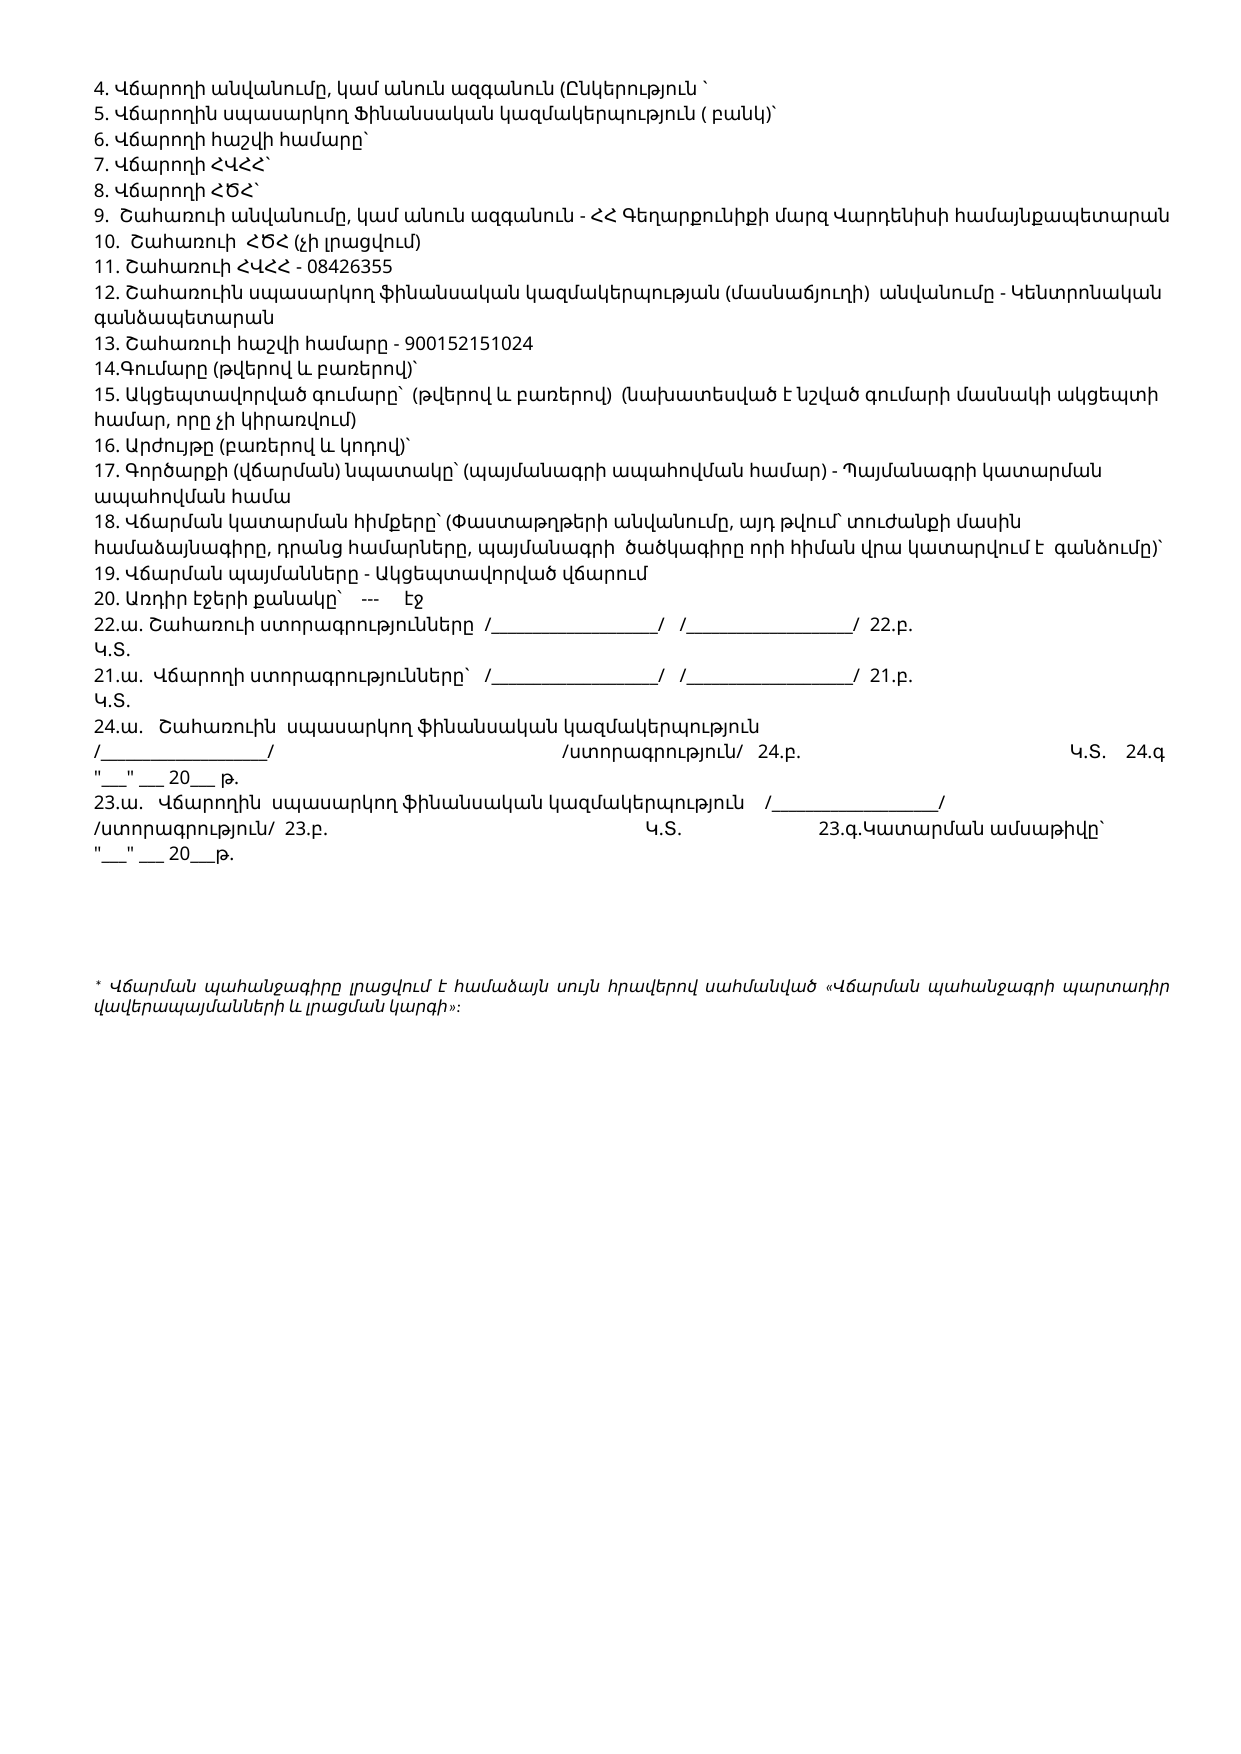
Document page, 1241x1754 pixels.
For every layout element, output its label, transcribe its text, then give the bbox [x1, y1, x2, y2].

text * Վճարման պահանջագիրը լրացվում է համաձայն սույն հրավերով սահմանված «Վճարման պահանջագրի պարտադիր վավերապայմանների և լրացման կարգի»: [94, 976, 1171, 1017]
